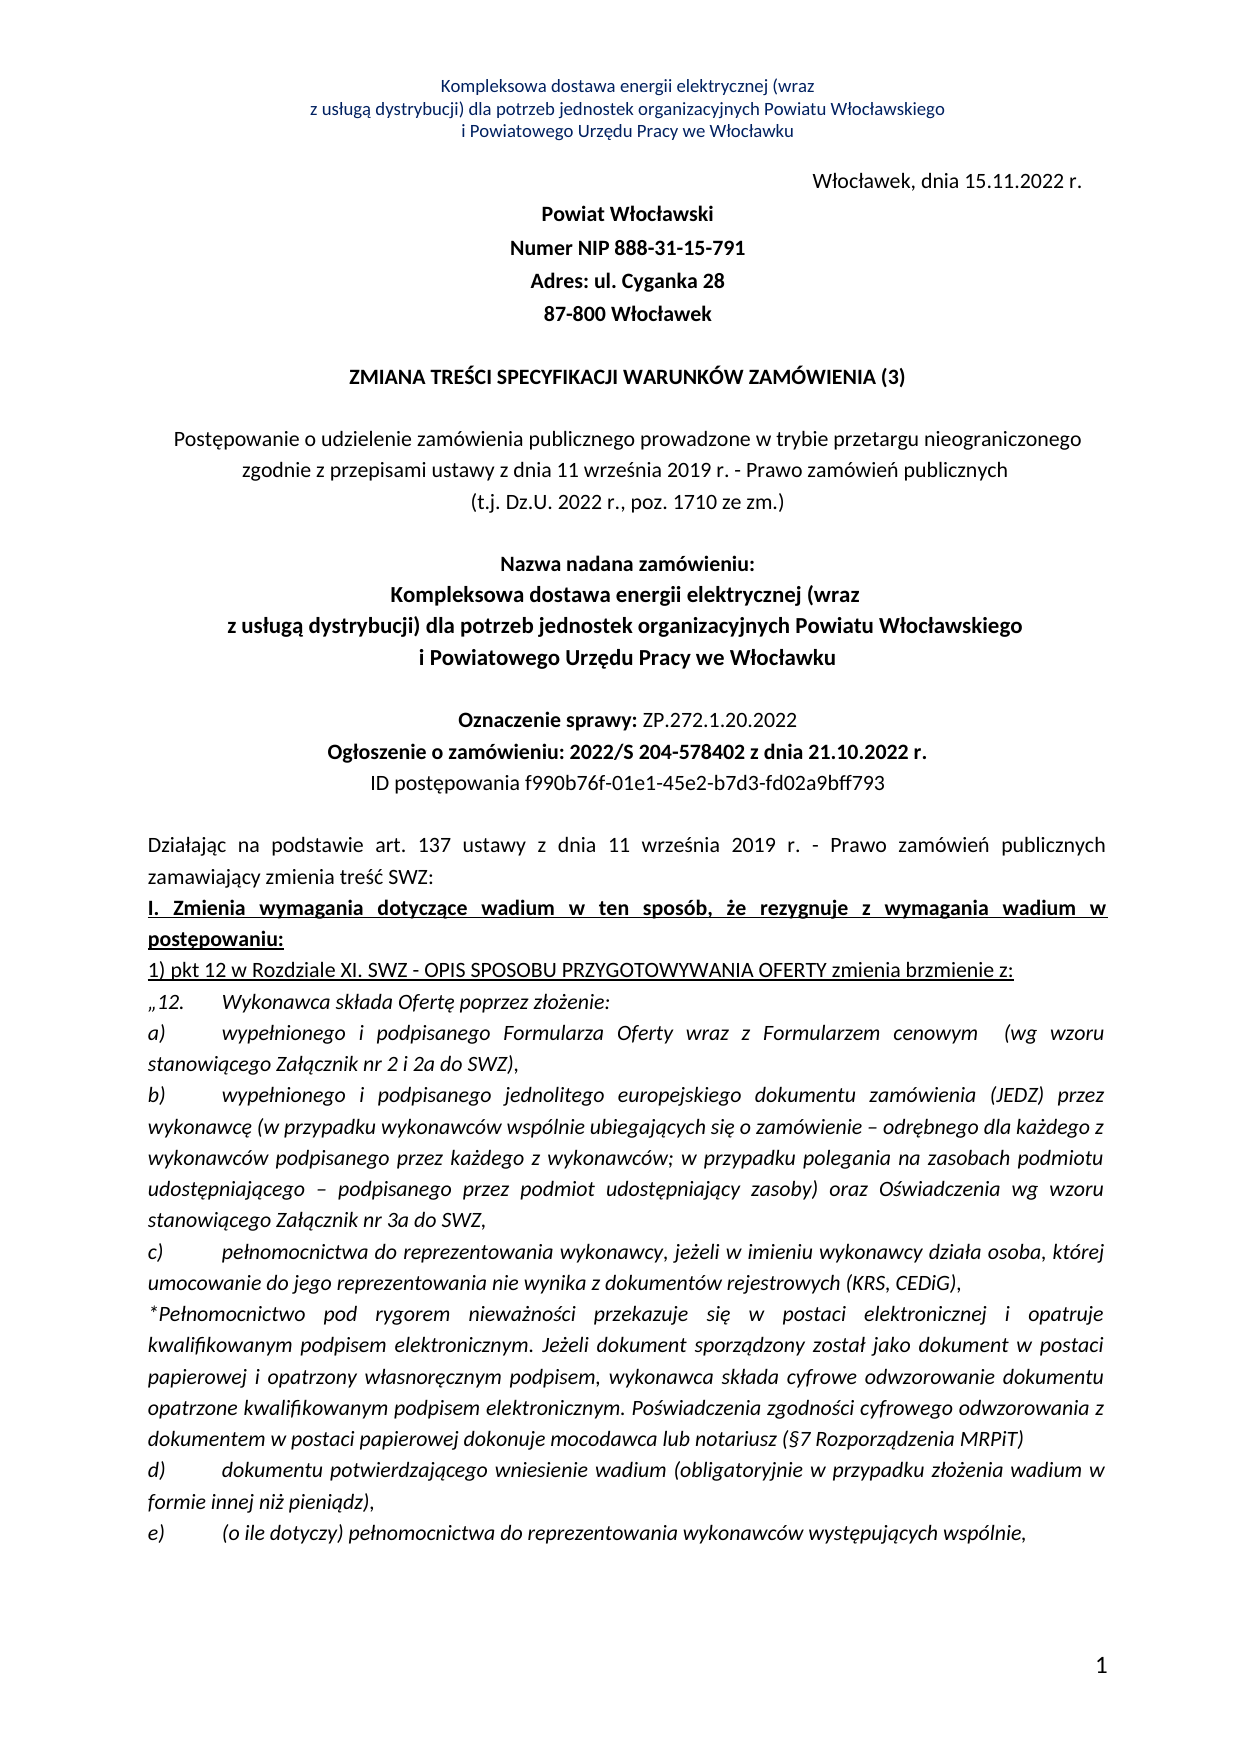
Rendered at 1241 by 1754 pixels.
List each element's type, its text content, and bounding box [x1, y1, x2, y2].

text Działając na podstawie art. 137 ustawy z dnia 11 września 2019 r. - Prawo zamówień publicznych zamawiający zmienia treść SWZ: [148, 827, 1107, 889]
text Powiat Włocławski [148, 194, 1107, 227]
text Oznaczenie sprawy: ZP.272.1.20.2022 [148, 702, 1107, 733]
text 1) pkt 12 w Rozdziale XI. SWZ - OPIS SPOSOBU PRZYGOTOWYWANIA OFERTY zmienia brzmienie z: [148, 952, 1107, 983]
text ID postępowania f990b76f-01e1-45e2-b7d3-fd02a9bff793 [148, 764, 1107, 796]
text I. Zmienia wymagania dotyczące wadium w ten sposób, że rezygnuje z wymagania wadium w postępowaniu: [148, 889, 1107, 917]
text I. Zmienia wymagania dotyczące wadium w ten sposób, że rezygnuje z wymagania wadium w postępowaniu: [148, 918, 1107, 952]
text Kompleksowa dostawa energii elektrycznej (wraz z usługą dystrybucji) dla potrzeb jednostek organizacyjnych Powiatu Włocławskiego i Powiatowego Urzędu Pracy we Włocławku [148, 577, 1107, 671]
text 87-800 Włocławek [148, 294, 1107, 327]
text *Pełnomocnictwo pod rygorem nieważności przekazuje się w postaci elektronicznej i opatruje kwalifikowanym podpisem elektronicznym. Jeżeli dokument sporządzony został jako dokument w postaci papierowej i opatrzony własnoręcznym podpisem, wykonawca składa cyfrowe odwzorowanie dokumentu opatrzone kwalifikowanym podpisem elektronicznym. Poświadczenia zgodności cyfrowego odwzorowania z dokumentem w postaci papierowej dokonuje mocodawca lub notariusz (§7 Rozporządzenia MRPiT) [148, 1296, 1107, 1452]
text Ogłoszenie o zamówieniu: 2022/S 204-578402 z dnia 21.10.2022 r. [148, 733, 1107, 764]
text c) pełnomocnictwa do reprezentowania wykonawcy, jeżeli w imieniu wykonawcy działa osoba, której umocowanie do jego reprezentowania nie wynika z dokumentów rejestrowych (KRS, CEDiG), [148, 1233, 1107, 1296]
text ZMIANA TREŚCI SPECYFIKACJI WARUNKÓW ZAMÓWIENIA (3) [148, 358, 1107, 389]
text e) (o ile dotyczy) pełnomocnictwa do reprezentowania wykonawców występujących wspólnie, [148, 1514, 1107, 1546]
text d) dokumentu potwierdzającego wniesienie wadium (obligatoryjnie w przypadku złożenia wadium w formie innej niż pieniądz), [148, 1452, 1107, 1514]
text „12. Wykonawca składa Ofertę poprzez złożenie: [148, 983, 1107, 1014]
text Numer NIP 888-31-15-791 [148, 227, 1107, 260]
text Adres: ul. Cyganka 28 [148, 260, 1107, 294]
text Nazwa nadana zamówieniu: [148, 546, 1107, 577]
text Postępowanie o udzielenie zamówienia publicznego prowadzone w trybie przetargu nieograniczonego zgodnie z przepisami ustawy z dnia 11 września 2019 r. - Prawo zamówień publicznych (t.j. Dz.U. 2022 r., poz. 1710 ze zm.) [148, 421, 1107, 514]
text Włocławek, dnia 15.11.2022 r. [812, 162, 1107, 194]
text a) wypełnionego i podpisanego Formularza Oferty wraz z Formularzem cenowym (wg wzoru stanowiącego Załącznik nr 2 i 2a do SWZ), [148, 1014, 1107, 1077]
